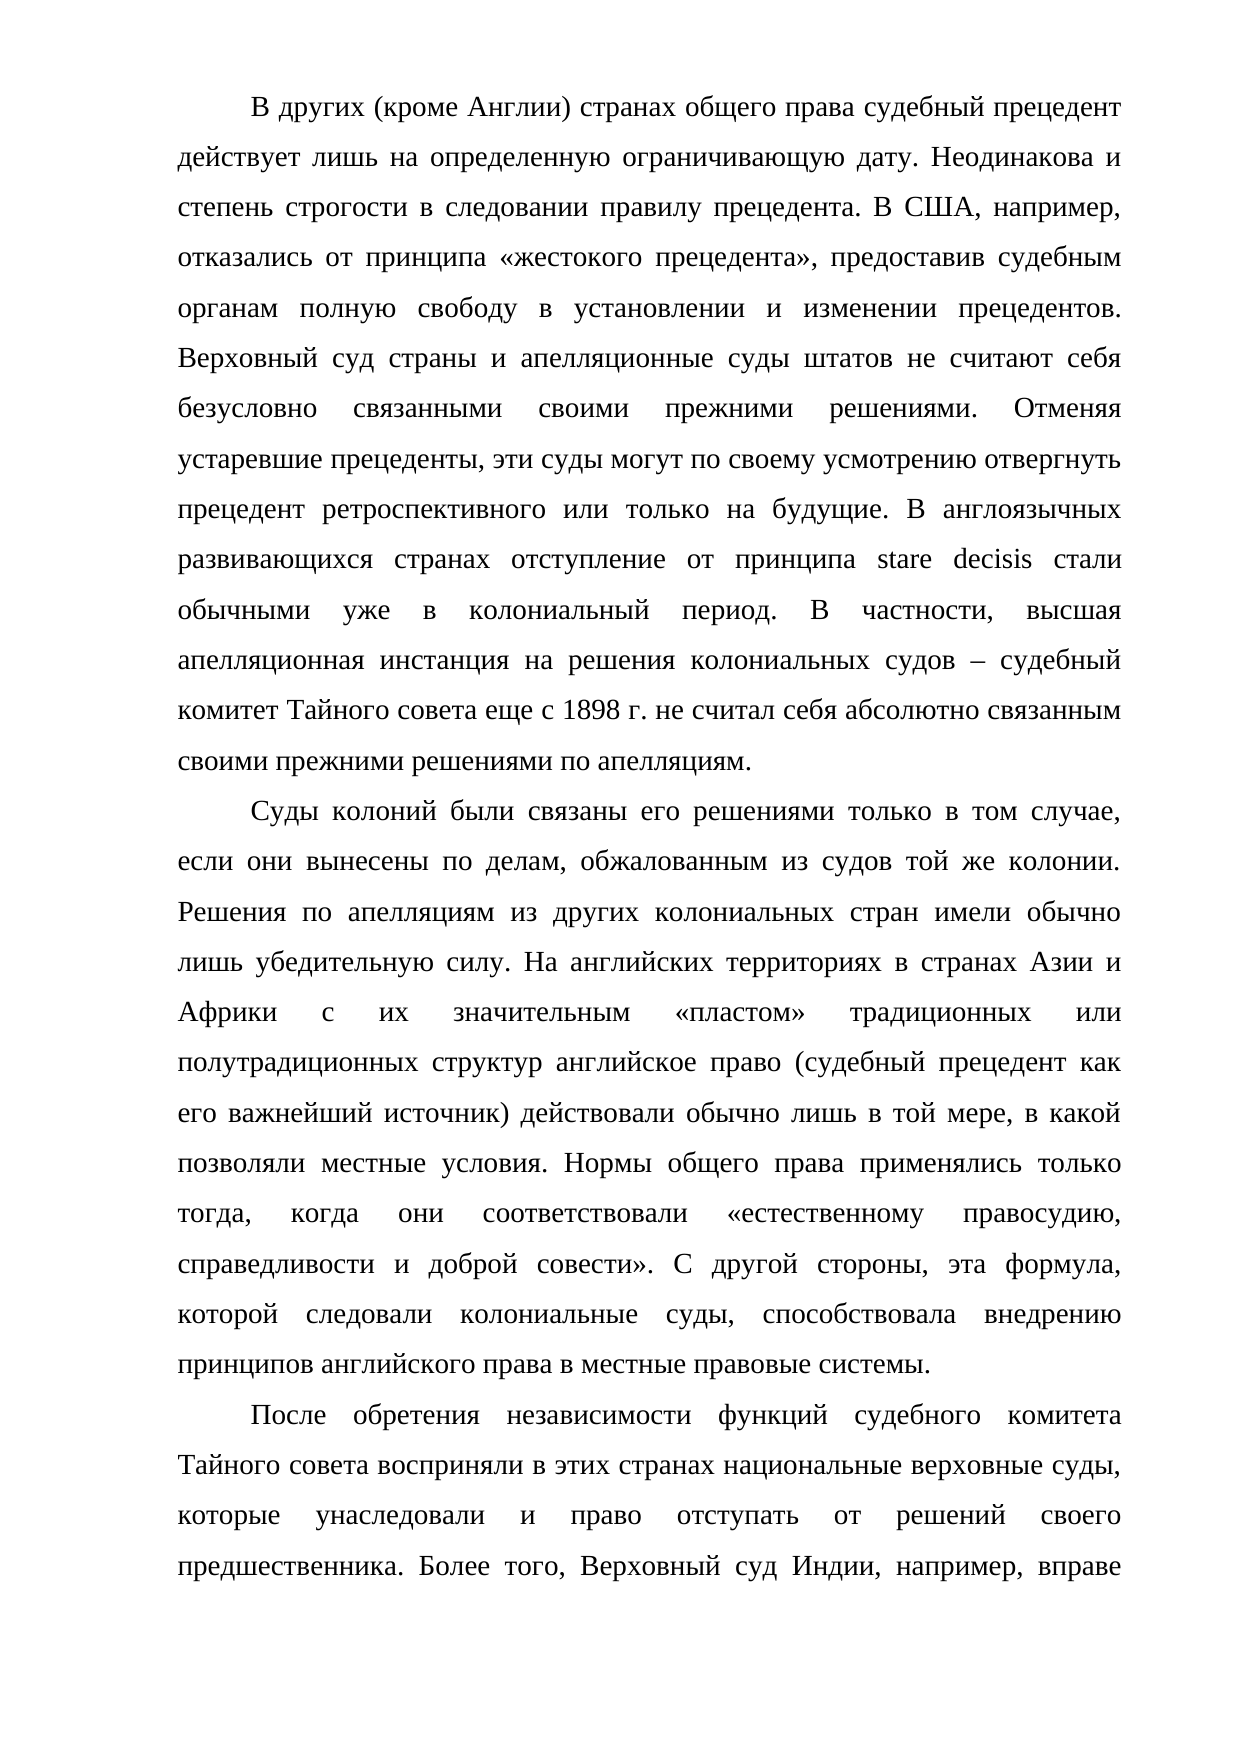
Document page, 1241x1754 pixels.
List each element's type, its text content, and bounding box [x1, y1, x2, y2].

text В других (кроме Англии) странах общего права судебный прецедент действует лишь на определенную ограничивающую дату. Неодинакова и степень строгости в следовании правилу прецедента. В США, например, отказались от принципа «жестокого прецедента», предоставив судебным органам полную свободу в установлении и изменении прецедентов. Верховный суд страны и апелляционные суды штатов не считают себя безусловно связанными своими прежними решениями. Отменяя устаревшие прецеденты, эти суды могут по своему усмотрению отвергнуть прецедент ретроспективного или только на будущие. В англоязычных развивающихся странах отступление от принципа stare decisis стали обычными уже в колониальный период. В частности, высшая апелляционная инстанция на решения колониальных судов – судебный комитет Тайного совета еще с 1898 г. не считал себя абсолютно связанным своими прежними решениями по апелляциям. [177, 89, 1122, 776]
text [177, 1397, 1122, 1581]
text Суды колоний были связаны его решениями только в том случае, если они вынесены по делам, обжалованным из судов той же колонии. Решения по апелляциям из других колониальных стран имели обычно лишь убедительную силу. На английских территориях в странах Азии и Африки с их значительным «пластом» традиционных или полутрадиционных структур английское право (судебный прецедент как его важнейший источник) действовали обычно лишь в той мере, в какой позволяли местные условия. Нормы общего права применялись только тогда, когда они соответствовали «естественному правосудию, справедливости и доброй совести». С другой стороны, эта формула, которой следовали колониальные суды, способствовала внедрению принципов английского права в местные правовые системы. [177, 793, 1122, 1380]
